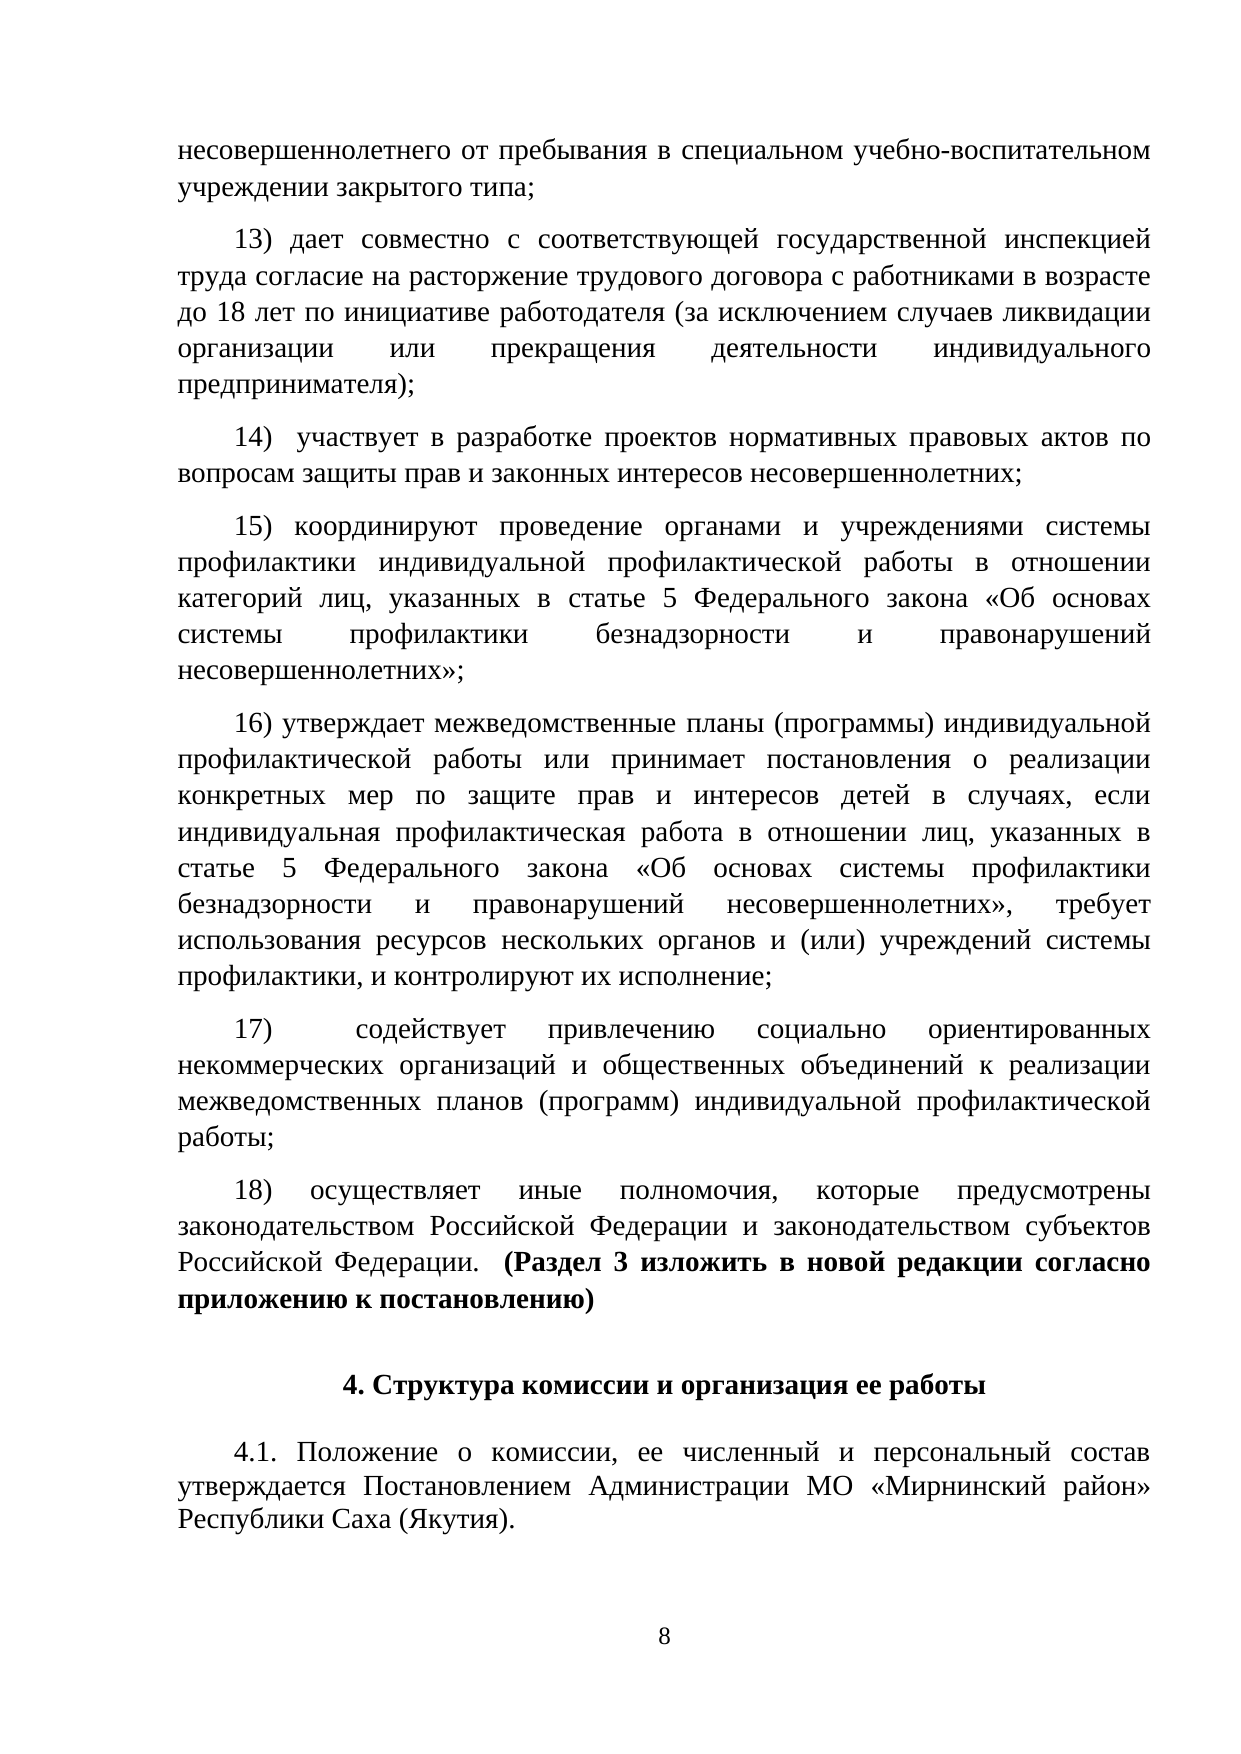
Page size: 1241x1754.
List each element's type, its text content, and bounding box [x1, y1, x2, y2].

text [177, 132, 1152, 202]
text 18) осуществляет иные полномочия, которые предусмотрены законодательством Российской Федерации и законодательством субъектов Российской Федерации. (Раздел 3 изложить в новой редакции согласно приложению к постановлению) [177, 1172, 1152, 1314]
text 17) содействует привлечению социально ориентированных некоммерческих организаций и общественных объединений к реализации межведомственных планов (программ) индивидуальной профилактической работы; [177, 1011, 1152, 1153]
text 14) участвует в разработке проектов нормативных правовых актов по вопросам защиты прав и законных интересов несовершеннолетних; [177, 419, 1152, 488]
text 13) дает совместно с соответствующей государственной инспекцией труда согласие на расторжение трудового договора с работниками в возрасте до 18 лет по инициативе работодателя (за исключением случаев ликвидации организации или прекращения деятельности индивидуального предпринимателя); [177, 221, 1152, 399]
text 4. Структура комиссии и организация ее работы [177, 1367, 1152, 1401]
text 16) утверждает межведомственные планы (программы) индивидуальной профилактической работы или принимает постановления о реализации конкретных мер по защите прав и интересов детей в случаях, если индивидуальная профилактическая работа в отношении лиц, указанных в статье 5 Федерального закона «Об основах системы профилактики безнадзорности и правонарушений несовершеннолетних», требует использования ресурсов нескольких органов и (или) учреждений системы профилактики, и контролируют их исполнение; [177, 705, 1152, 992]
text 15) координируют проведение органами и учреждениями системы профилактики индивидуальной профилактической работы в отношении категорий лиц, указанных в статье 5 Федерального закона «Об основах системы профилактики безнадзорности и правонарушений несовершеннолетних»; [177, 508, 1152, 686]
text 4.1. Положение о комиссии, ее численный и персональный состав утверждается Постановлением Администрации МО «Мирнинский район» Республики Саха (Якутия). [177, 1434, 1152, 1535]
